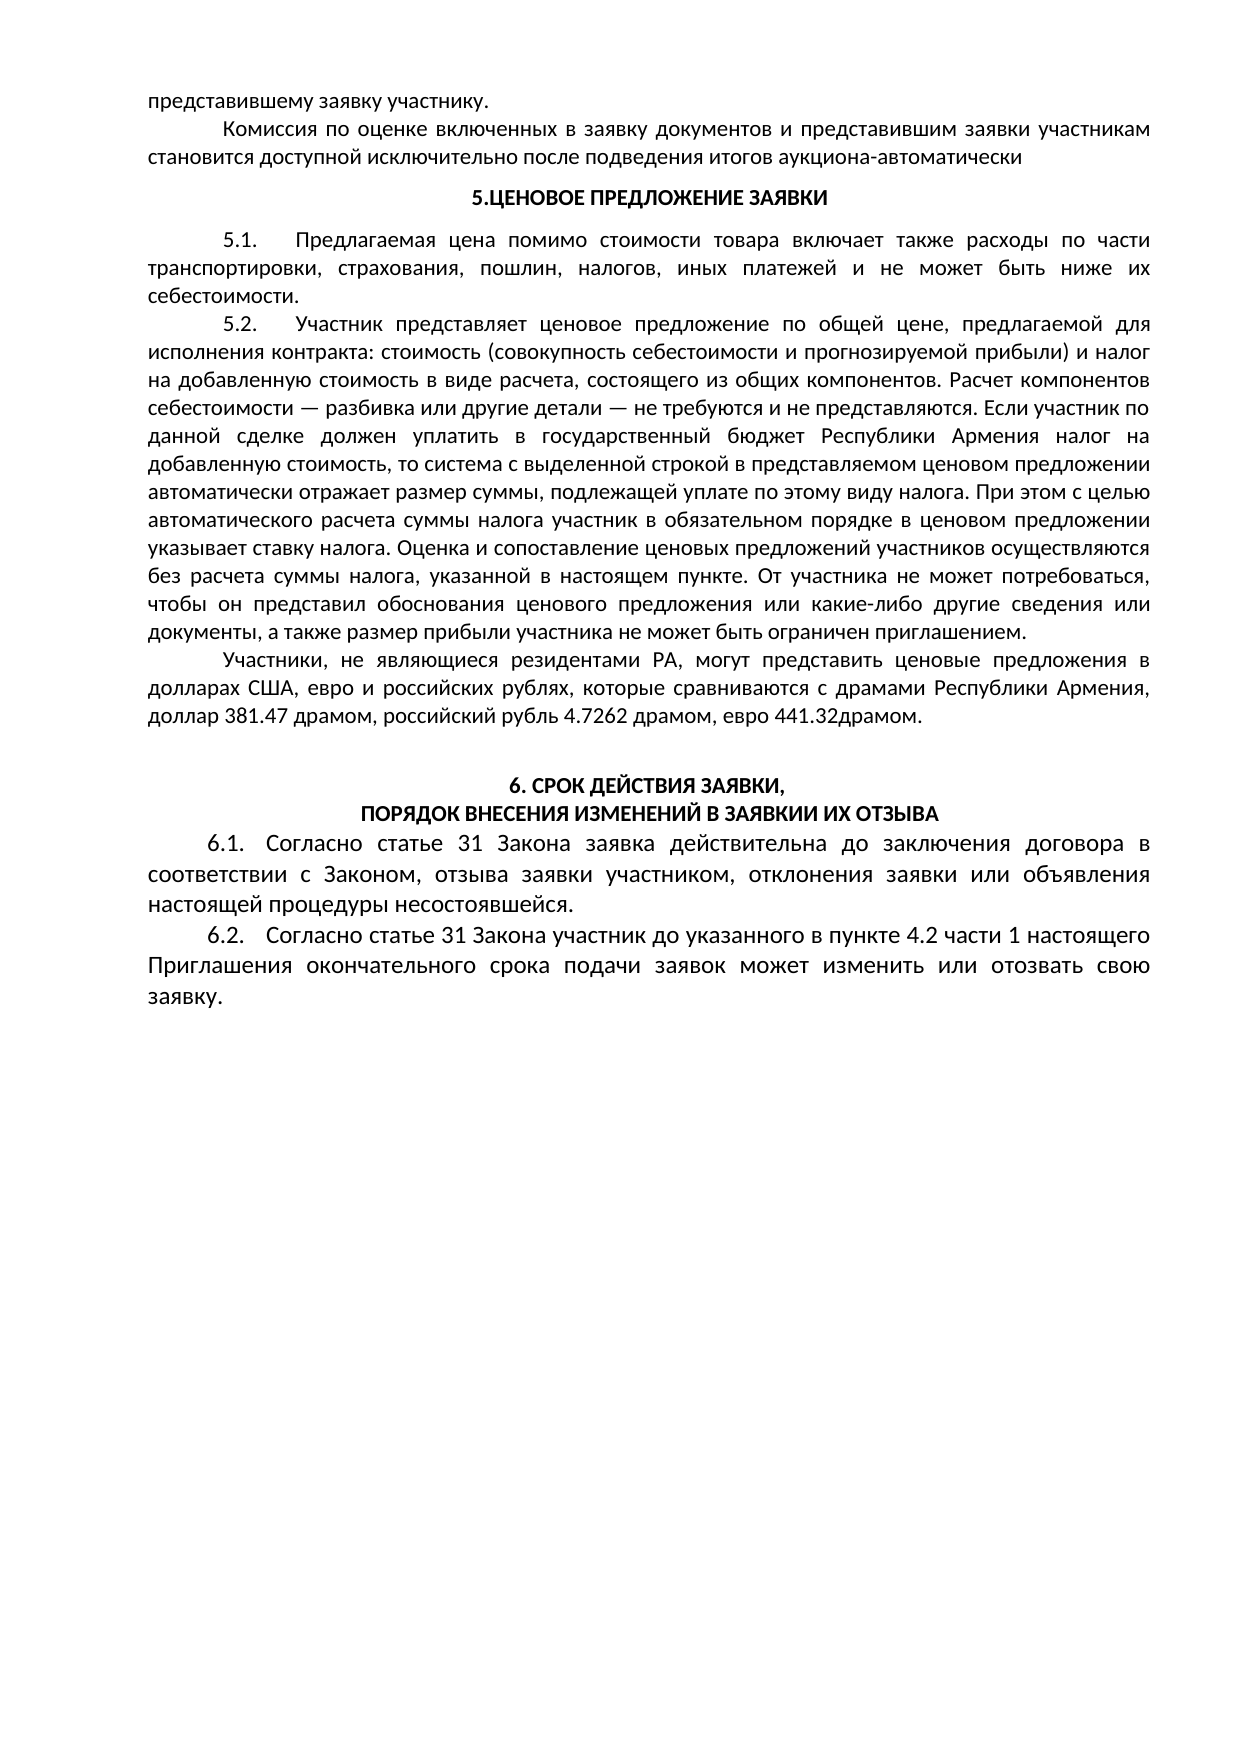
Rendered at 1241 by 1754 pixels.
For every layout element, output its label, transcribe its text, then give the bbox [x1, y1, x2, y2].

text 6.1. Согласно статье 31 Закона заявка действительна до заключения договора в соответствии с Законом, отзыва заявки участником, отклонения заявки или объявления настоящей процедуры несостоявшейся. [148, 827, 1152, 919]
text Комиссия по оценке включенных в заявку документов и представившим заявки участникам становится доступной исключительно после подведения итогов аукциона-автоматически [148, 114, 1152, 171]
text 5.2. Участник представляет ценовое предложение по общей цене, предлагаемой для исполнения контракта: стоимость (совокупность себестоимости и прогнозируемой прибыли) и налог на добавленную стоимость в виде расчета, состоящего из общих компонентов. Расчет компонентов себестоимости — разбивка или другие детали — не требуются и не представляются. Если участник по данной сделке должен уплатить в государственный бюджет Республики Армения налог на добавленную стоимость, то система с выделенной строкой в представляемом ценовом предложении автоматически отражает размер суммы, подлежащей уплате по этому виду налога. При этом с целью автоматического расчета суммы налога участник в обязательном порядке в ценовом предложении указывает ставку налога. Оценка и сопоставление ценовых предложений участников осуществляются без расчета суммы налога, указанной в настоящем пункте. От участника не может потребоваться, чтобы он представил обоснования ценового предложения или какие-либо другие сведения или документы, а также размер прибыли участника не может быть ограничен приглашением. [148, 309, 1152, 645]
text 6.2. Согласно статье 31 Закона участник до указанного в пункте 4.2 части 1 настоящего Приглашения окончательного срока подачи заявок может изменить или отозвать свою заявку. [148, 919, 1152, 1011]
text Участники, не являющиеся резидентами РА, могут представить ценовые предложения в долларах США, евро и российских рублях, которые сравниваются с драмами Республики Армения, доллар 381.47 драмом, российский рубль 4.7262 драмом, евро 441.32драмом. [148, 645, 1152, 729]
text 5.ЦЕНОВОЕ ПРЕДЛОЖЕНИЕ ЗАЯВКИ [148, 183, 1152, 211]
text 6. СРОК ДЕЙСТВИЯ ЗАЯВКИ, ПОРЯДОК ВНЕСЕНИЯ ИЗМЕНЕНИЙ В ЗАЯВКИИ ИХ ОТЗЫВА [207, 771, 1093, 827]
text 5.1. Предлагаемая цена помимо стоимости товара включает также расходы по части транспортировки, страхования, пошлин, налогов, иных платежей и не может быть ниже их себестоимости. [148, 225, 1152, 309]
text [148, 86, 1152, 114]
